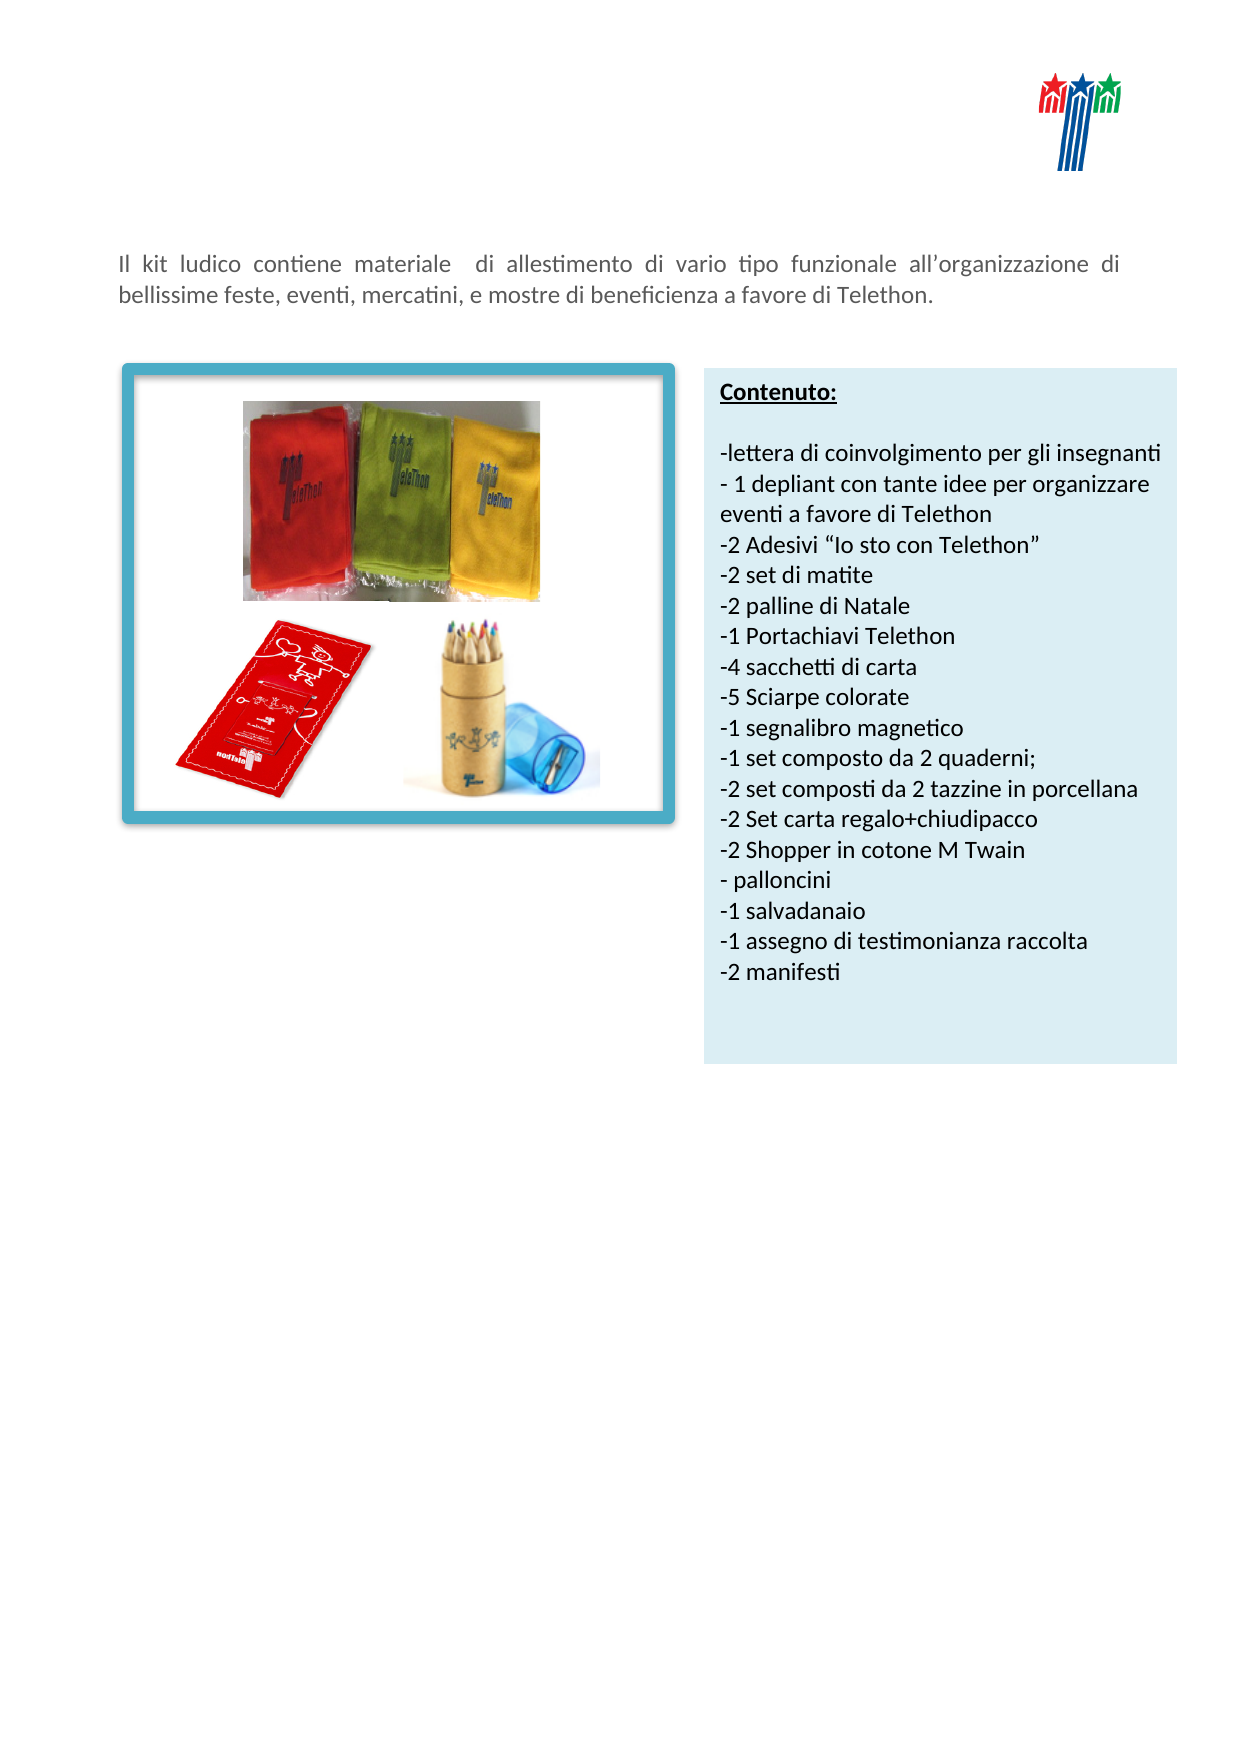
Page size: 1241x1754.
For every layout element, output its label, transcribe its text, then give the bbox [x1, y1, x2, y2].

text Il kit ludico contiene materiale di allestimento di vario tipo funzionale all’organizzazione di bellissime feste, eventi, mercatini, e mostre di beneficienza a favore di Telethon. [118, 248, 1122, 309]
picture [159, 401, 540, 805]
picture [403, 606, 601, 805]
